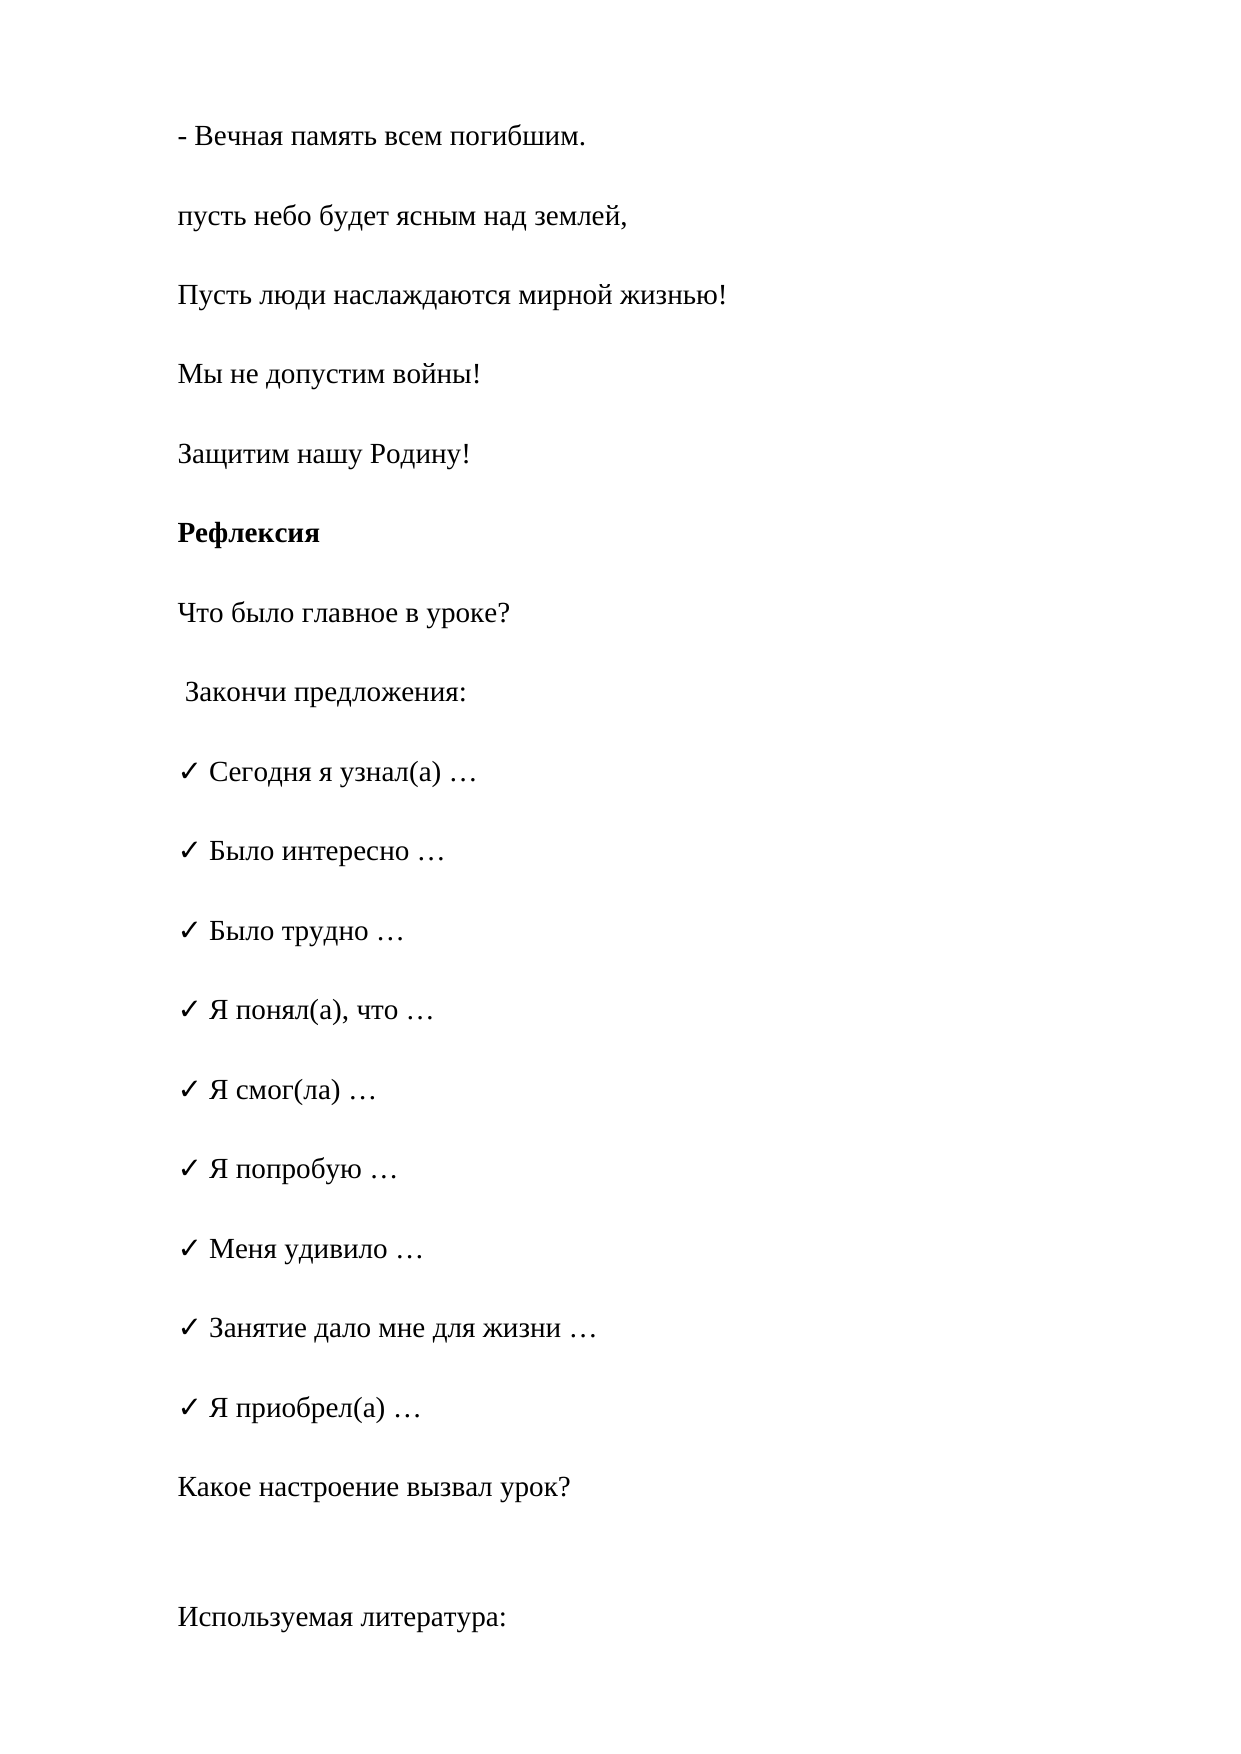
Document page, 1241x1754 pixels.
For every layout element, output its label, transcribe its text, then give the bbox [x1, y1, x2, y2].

text Используемая литература: [177, 1599, 1152, 1633]
text пусть небо будет ясным над землей, [177, 198, 1152, 231]
text - Вечная память всем погибшим. [177, 118, 1152, 152]
text ✓ Занятие дало мне для жизни … [177, 1310, 1152, 1344]
text ✓ Было интересно … [177, 833, 1152, 867]
text ✓ Я понял(а), что … [177, 992, 1152, 1026]
text Какое настроение вызвал урок? [177, 1469, 1152, 1553]
text Что было главное в уроке? [177, 595, 1152, 628]
text Защитим нашу Родину! [177, 436, 1152, 469]
text ✓ Сегодня я узнал(а) … [177, 754, 1152, 787]
text ✓ Я попробую … [177, 1151, 1152, 1185]
text Рефлексия [177, 516, 1152, 549]
text Закончи предложения: [177, 674, 1152, 708]
text ✓ Я приобрел(а) … [177, 1390, 1152, 1423]
text Мы не допустим войны! [177, 357, 1152, 390]
text ✓ Было трудно … [177, 913, 1152, 946]
text ✓ Меня удивило … [177, 1231, 1152, 1264]
text Пусть люди наслаждаются мирной жизнью! [177, 277, 1152, 311]
text ✓ Я смог(ла) … [177, 1072, 1152, 1105]
